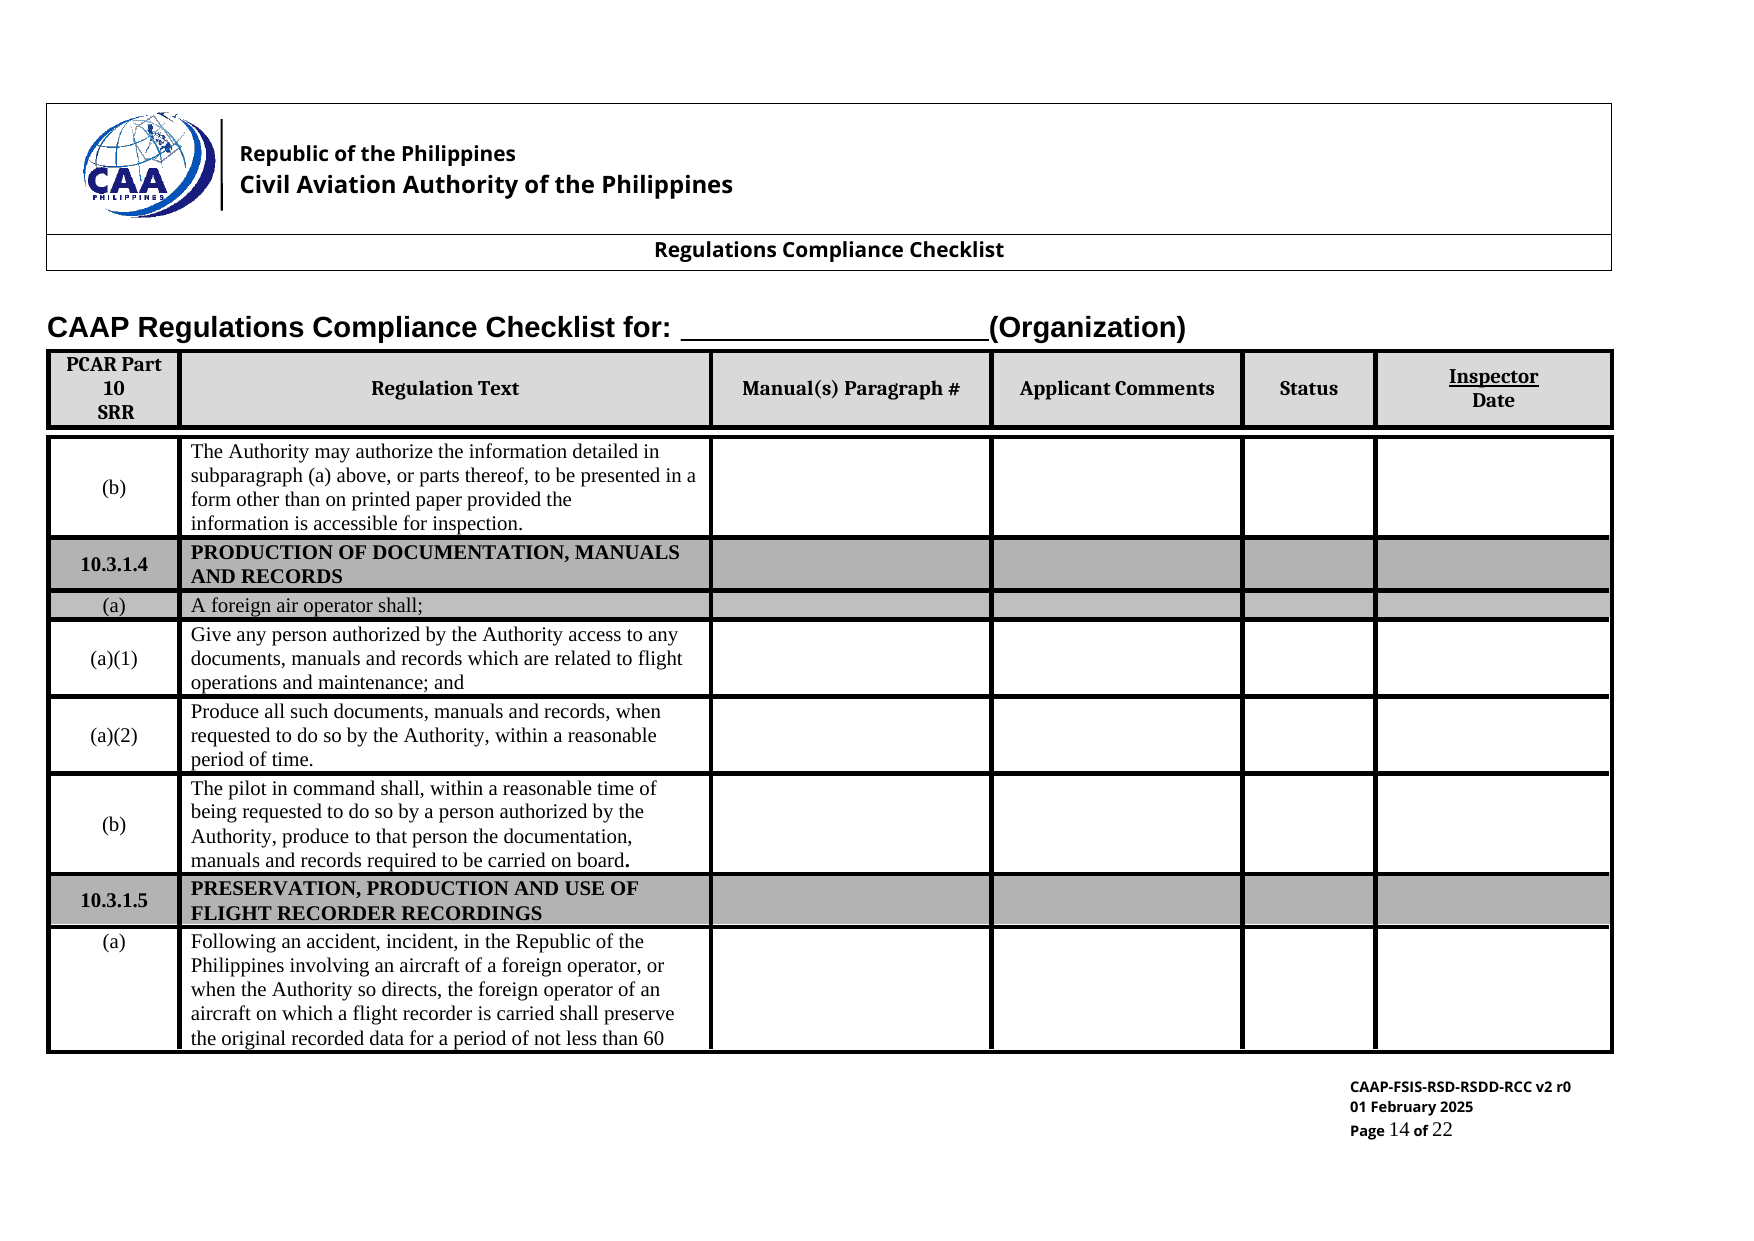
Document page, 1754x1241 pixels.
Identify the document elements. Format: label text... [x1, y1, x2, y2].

table_cell [994, 439, 1240, 535]
table_cell [1245, 699, 1373, 771]
table_cell [1245, 876, 1373, 924]
table_cell PRODUCTION OF DOCUMENTATION, MANUALS AND RECORDS [182, 540, 709, 588]
table_cell (a)(1) [51, 622, 177, 694]
table_cell The Authority may authorize the information detailed in subparagraph (a) above, or parts thereof, to be presented in a form other than on printed paper provided the information is accessible for inspection. [182, 439, 709, 535]
table_cell 10.3.1.4 [51, 540, 177, 588]
table_cell [994, 699, 1240, 771]
table_cell [994, 540, 1240, 588]
table_cell [713, 699, 989, 771]
table_cell The pilot in command shall, within a reasonable time of being requested to do so by a person authorized by the Authority, produce to that person the documentation, manuals and records required to be carried on board. [182, 776, 709, 872]
table_cell [1245, 439, 1373, 535]
table_cell [713, 593, 989, 617]
table_cell [1378, 771, 1610, 872]
table_cell PRESERVATION, PRODUCTION AND USE OF FLIGHT RECORDER RECORDINGS [182, 876, 709, 924]
table_cell [713, 929, 989, 1049]
table_cell A foreign air operator shall; [182, 593, 709, 617]
table_cell [1378, 694, 1610, 771]
table_cell [1245, 929, 1373, 1049]
table_cell (b) [51, 776, 177, 872]
table_cell [1245, 593, 1373, 617]
table_cell [1378, 872, 1610, 924]
table_cell [1378, 588, 1610, 617]
picture [78, 107, 222, 223]
table_cell (a)(2) [51, 699, 177, 771]
table_cell [713, 439, 989, 535]
table_cell [1245, 776, 1373, 872]
table_cell [713, 540, 989, 588]
table_cell [1378, 535, 1610, 588]
table_cell [994, 929, 1240, 1049]
table_cell 10.3.1.5 [51, 876, 177, 924]
table_cell [994, 622, 1240, 694]
table_cell [994, 776, 1240, 872]
table_cell [713, 776, 989, 872]
table_cell Produce all such documents, manuals and records, when requested to do so by the Authority, within a reasonable period of time. [182, 699, 709, 771]
table_cell [1378, 617, 1610, 694]
table_cell (a) [51, 593, 177, 617]
table_cell [1245, 622, 1373, 694]
table_cell (a) [51, 929, 177, 1049]
table_cell Give any person authorized by the Authority access to any documents, manuals and records which are related to flight operations and maintenance; and [182, 622, 709, 694]
table_cell [713, 876, 989, 924]
table_cell (b) [51, 439, 177, 535]
table_cell [1378, 925, 1610, 1049]
table_cell [1378, 439, 1610, 535]
table_cell [994, 876, 1240, 924]
table_cell [1245, 540, 1373, 588]
table_cell [713, 622, 989, 694]
table_cell Following an accident, incident, in the Republic of the Philippines involving an aircraft of a foreign operator, or when the Authority so directs, the foreign operator of an aircraft on which a flight recorder is carried shall preserve the original recorded data for a period of not less than 60 days unless otherwise directed by the Authority. [182, 929, 709, 1049]
table_cell [994, 593, 1240, 617]
